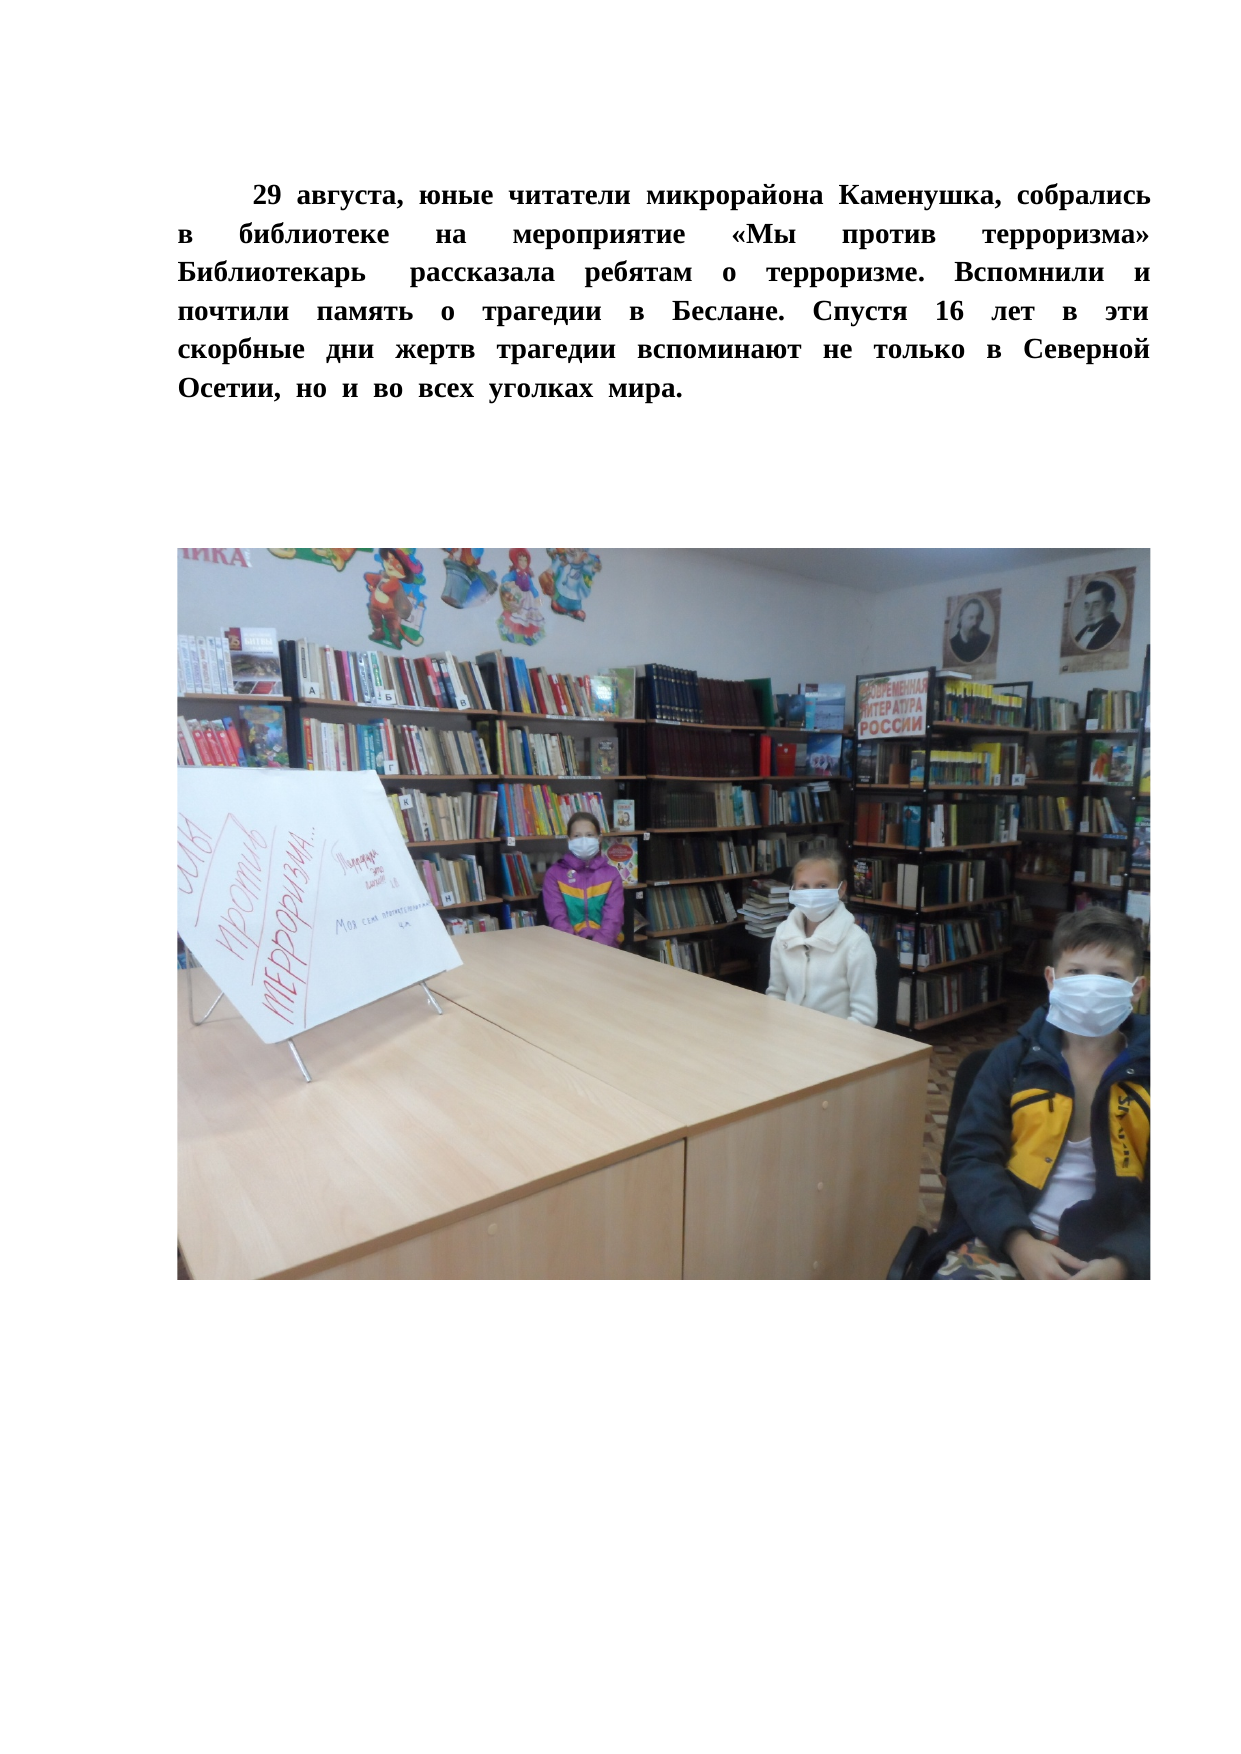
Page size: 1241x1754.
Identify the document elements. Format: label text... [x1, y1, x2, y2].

picture [177, 548, 1151, 1280]
text 29 августа, юные читатели микрорайона Каменушка, собрались в библиотеке на мероприятие «Мы против терроризма» Библиотекарь рассказала ребятам о терроризме. Вспомнили и почтили память о трагедии в Беслане. Спустя 16 лет в эти скорбные дни жертв трагедии вспоминают не только в Северной Осетии, но и во всех уголках мира. [177, 177, 1152, 404]
